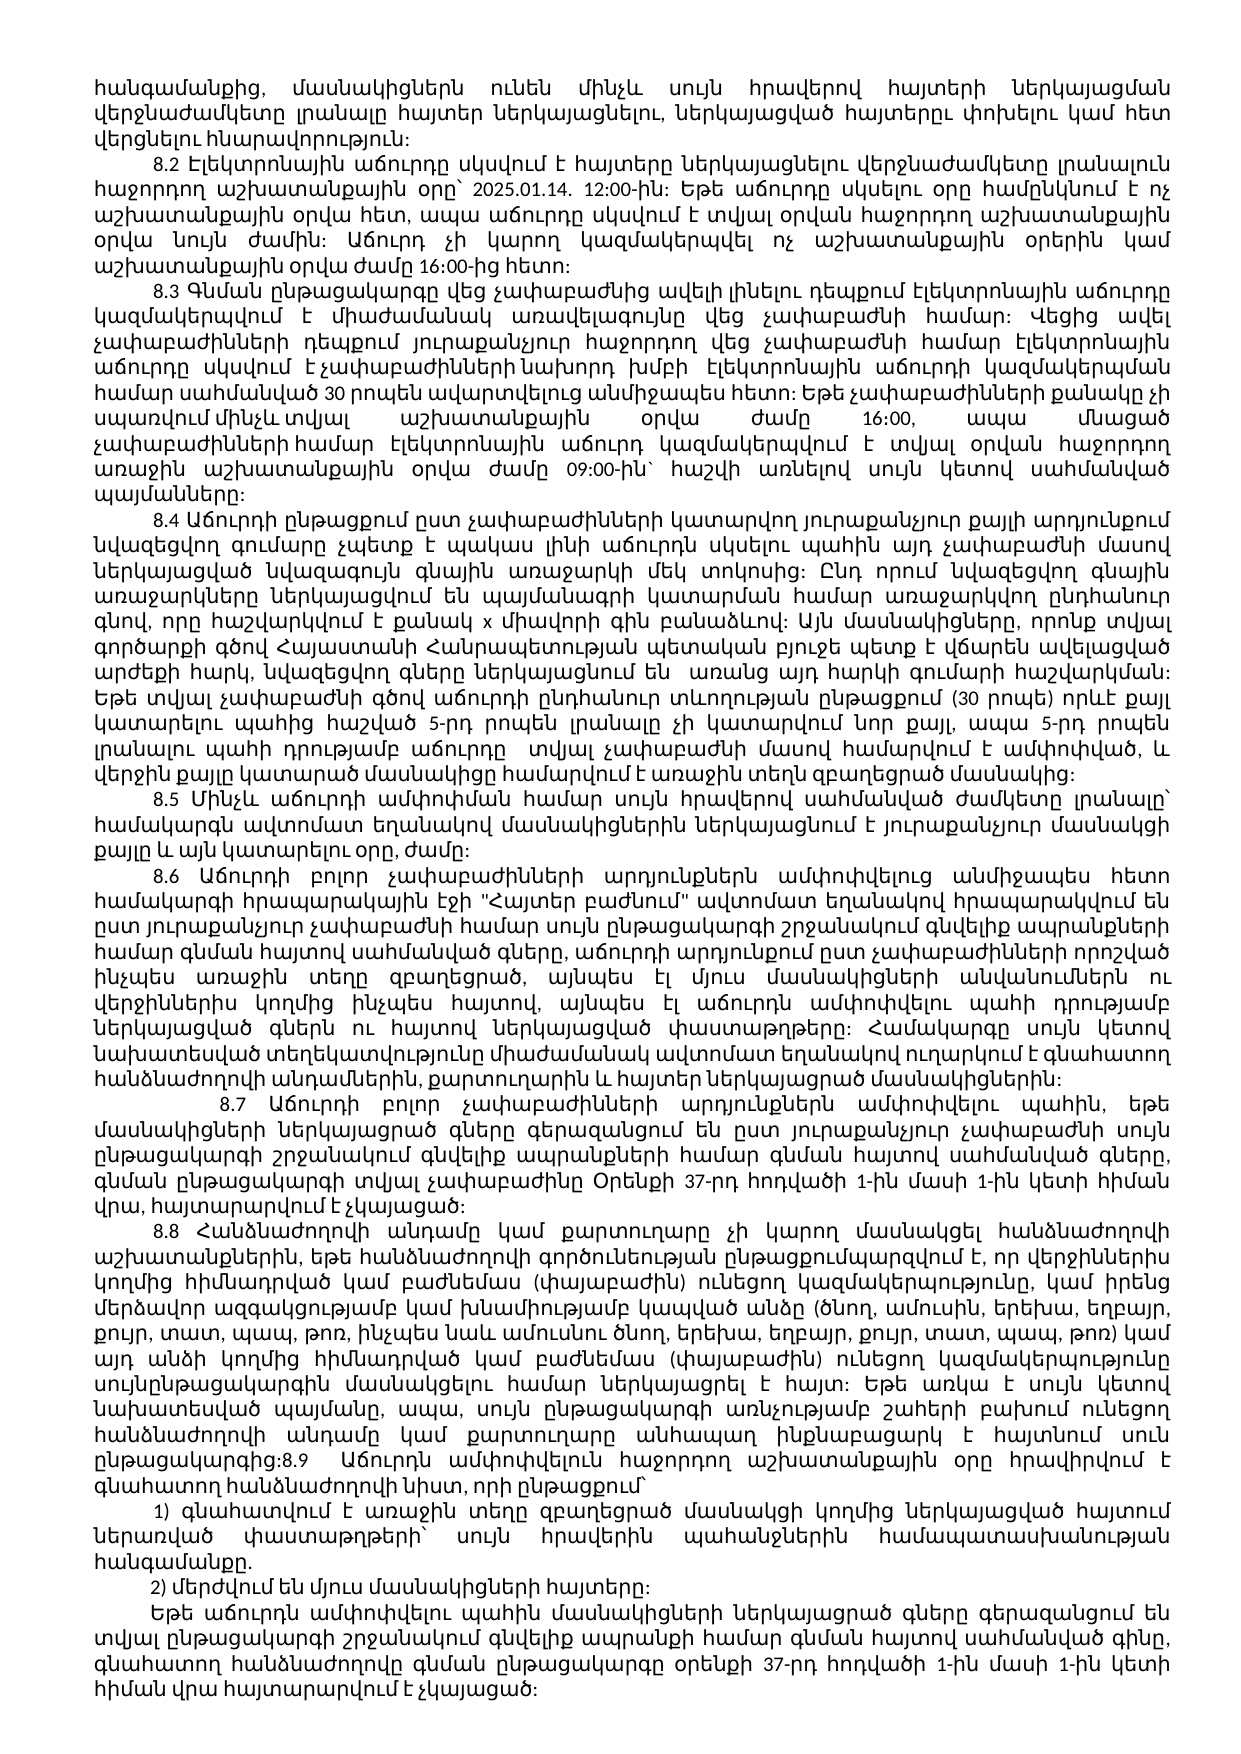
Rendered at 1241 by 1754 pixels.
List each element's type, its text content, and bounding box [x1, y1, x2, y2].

text 8.5 Մինչև աճուրդի ամփոփման համար սույն հրավերով սահմանված ժամկետը լրանալը՝ համակարգն ավտոմատ եղանակով մասնակիցներին ներկայացնում է յուրաքանչյուր մասնակցի քայլը և այն կատարելու օրը, ժամը: [94, 787, 1171, 863]
text 1) գնահատվում է առաջին տեղը զբաղեցրած մասնակցի կողմից ներկայացված հայտում ներառված փաստաթղթերի՝ սույն հրավերին պահանջներին համապատասխանության հանգամանքը. [94, 1498, 1171, 1574]
text 8.8 Հանձնաժողովի անդամը կամ քարտուղարը չի կարող մասնակցել հանձնաժողովի աշխատանքներին, եթե հանձնաժողովի գործունեության ընթացքումպարզվում է, որ վերջիններիս կողմից հիմնադրված կամ բաժնեմաս (փայաբաժին) ունեցող կազմակերպությունը, կամ իրենց մերձավոր ազգակցությամբ կամ խնամիությամբ կապված անձը (ծնող, ամուսին, երեխա, եղբայր, քույր, տատ, պապ, թոռ, ինչպես նաև ամուսնու ծնող, երեխա, եղբայր, քույր, տատ, պապ, թոռ) կամ այդ անձի կողմից հիմնադրված կամ բաժնեմաս (փայաբաժին) ունեցող կազմակերպությունը սույնընթացակարգին մասնակցելու համար ներկայացրել է հայտ: Եթե առկա է սույն կետով նախատեսված պայմանը, ապա, սույն ընթացակարգի առնչությամբ շահերի բախում ունեցող հանձնաժողովի անդամը կամ քարտուղարը անհապաղ ինքնաբացարկ է հայտնում սուն ընթացակարգից:8.9 Աճուրդն ամփոփվելուն հաջորդող աշխատանքային օրը հրավիրվում է գնահատող հանձնաժողովի նիստ, որի ընթացքում՝ [94, 1219, 1171, 1498]
text Եթե աճուրդն ամփոփվելու պահին մասնակիցների ներկայացրած գները գերազանցում են տվյալ ընթացակարգի շրջանակում գնվելիք ապրանքի համար գնման հայտով սահմանված գինը, գնահատող հանձնաժողովը գնման ընթացակարգը օրենքի 37-րդ հոդվածի 1-ին մասի 1-ին կետի հիման վրա հայտարարվում է չկայացած: [94, 1600, 1171, 1702]
text 8.6 Աճուրդի բոլոր չափաբաժինների արդյունքներն ամփոփվելուց անմիջապես հետո համակարգի հրապարակային էջի "Հայտեր բաժնում" ավտոմատ եղանակով հրապարակվում են ըստ յուրաքանչյուր չափաբաժնի համար սույն ընթացակարգի շրջանակում գնվելիք ապրանքների համար գնման հայտով սահմանված գները, աճուրդի արդյունքում ըստ չափաբաժինների որոշված ինչպես առաջին տեղը զբաղեցրած, այնպես էլ մյուս մասնակիցների անվանումներն ու վերջիններիս կողմից ինչպես հայտով, այնպես էլ աճուրդն ամփոփվելու պահի դրությամբ ներկայացված գներն ու հայտով ներկայացված փաստաթղթերը: Համակարգը սույն կետով նախատեսված տեղեկատվությունը միաժամանակ ավտոմատ եղանակով ուղարկում է գնահատող հանձնաժողովի անդամներին, քարտուղարին և հայտեր ներկայացրած մասնակիցներին: [94, 863, 1171, 1092]
text 8.2 Էլեկտրոնային աճուրդը սկսվում է հայտերը ներկայացնելու վերջնաժամկետը լրանալուն հաջորդող աշխատանքային օրը՝ 2025.01.14. 12:00 -ին: Եթե աճուրդը սկսելու օրը համընկնում է ոչ աշխատանքային օրվա հետ, ապա աճուրդը սկսվում է տվյալ օրվան հաջորդող աշխատանքային օրվա նույն ժամին: Աճուրդ չի կարող կազմակերպվել ոչ աշխատանքային օրերին կամ աշխատանքային օրվա ժամը 16։00-ից հետո: [94, 151, 1171, 278]
text 8.7 Աճուրդի բոլոր չափաբաժինների արդյունքներն ամփոփվելու պահին, եթե մասնակիցների ներկայացրած գները գերազանցում են ըստ յուրաքանչյուր չափաբաժնի սույն ընթացակարգի շրջանակում գնվելիք ապրանքների համար գնման հայտով սահմանված գները, գնման ընթացակարգի տվյալ չափաբաժինը Օրենքի 37-րդ հոդվածի 1-ին մասի 1-ին կետի հիման վրա, հայտարարվում է չկայացած: [94, 1092, 1171, 1219]
text 2) մերժվում են մյուս մասնակիցների հայտերը: [94, 1574, 1171, 1600]
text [94, 75, 1171, 151]
text 8.3 Գնման ընթացակարգը վեց չափաբաժնից ավելի լինելու դեպքում էլեկտրոնային աճուրդը կազմակերպվում է միաժամանակ առավելագույնը վեց չափաբաժնի համար: Վեցից ավել չափաբաժինների դեպքում յուրաքանչյուր հաջորդող վեց չափաբաժնի համար էլեկտրոնային աճուրդը սկսվում է չափաբաժինների նախորդ խմբի էլեկտրոնային աճուրդի կազմակերպման համար սահմանված 30 րոպեն ավարտվելուց անմիջապես հետո: Եթե չափաբաժինների քանակը չի սպառվում մինչև տվյալ աշխատանքային օրվա ժամը 16։00, ապա մնացած չափաբաժինների համար էլեկտրոնային աճուրդ կազմակերպվում է տվյալ օրվան հաջորդող առաջին աշխատանքային օրվա ժամը 09:00-ին` հաշվի առնելով սույն կետով սահմանված պայմանները: [94, 278, 1171, 507]
text 8.4 Աճուրդի ընթացքում ըստ չափաբաժինների կատարվող յուրաքանչյուր քայլի արդյունքում նվազեցվող գումարը չպետք է պակաս լինի աճուրդն սկսելու պահին այդ չափաբաժնի մասով ներկայացված նվազագույն գնային առաջարկի մեկ տոկոսից: Ընդ որում նվազեցվող գնային առաջարկները ներկայացվում են պայմանագրի կատարման համար առաջարկվող ընդհանուր գնով, որը հաշվարկվում է քանակ x միավորի գին բանաձևով: Այն մասնակիցները, որոնք տվյալ գործարքի գծով Հայաստանի Հանրապետության պետական բյուջե պետք է վճարեն ավելացված արժեքի հարկ, նվազեցվող գները ներկայացնում են առանց այդ հարկի գումարի հաշվարկման: Եթե տվյալ չափաբաժնի գծով աճուրդի ընդհանուր տևողության ընթացքում (30 րոպե) որևէ քայլ կատարելու պահից հաշված 5-րդ րոպեն լրանալը չի կատարվում նոր քայլ, ապա 5-րդ րոպեն լրանալու պահի դրությամբ աճուրդը տվյալ չափաբաժնի մասով համարվում է ամփոփված, և վերջին քայլը կատարած մասնակիցը համարվում է առաջին տեղն զբաղեցրած մասնակից: [94, 507, 1171, 787]
